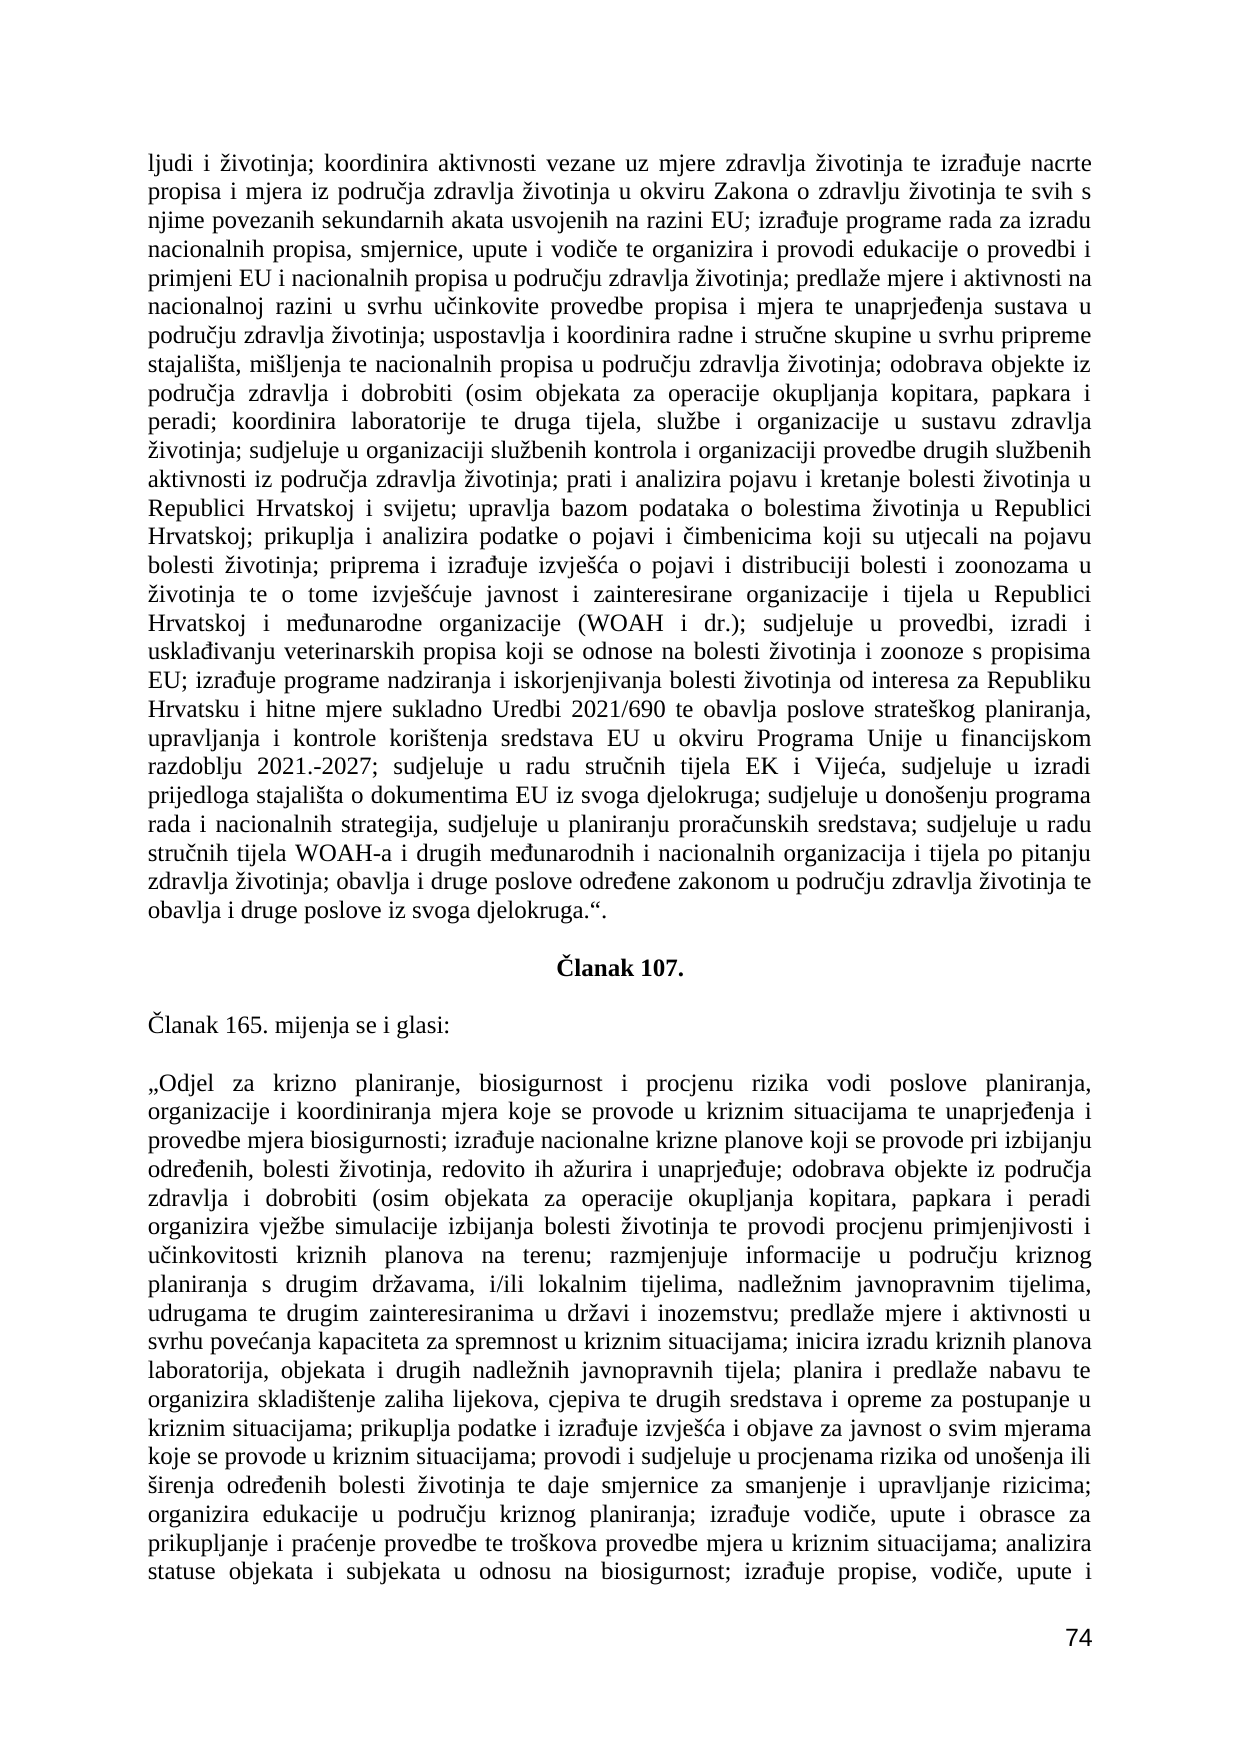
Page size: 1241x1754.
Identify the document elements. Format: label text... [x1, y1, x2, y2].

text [148, 1068, 1092, 1585]
text Članak 107. [148, 953, 1092, 981]
text Članak 165. mijenja se i glasi: [148, 1010, 1092, 1039]
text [148, 148, 1092, 924]
